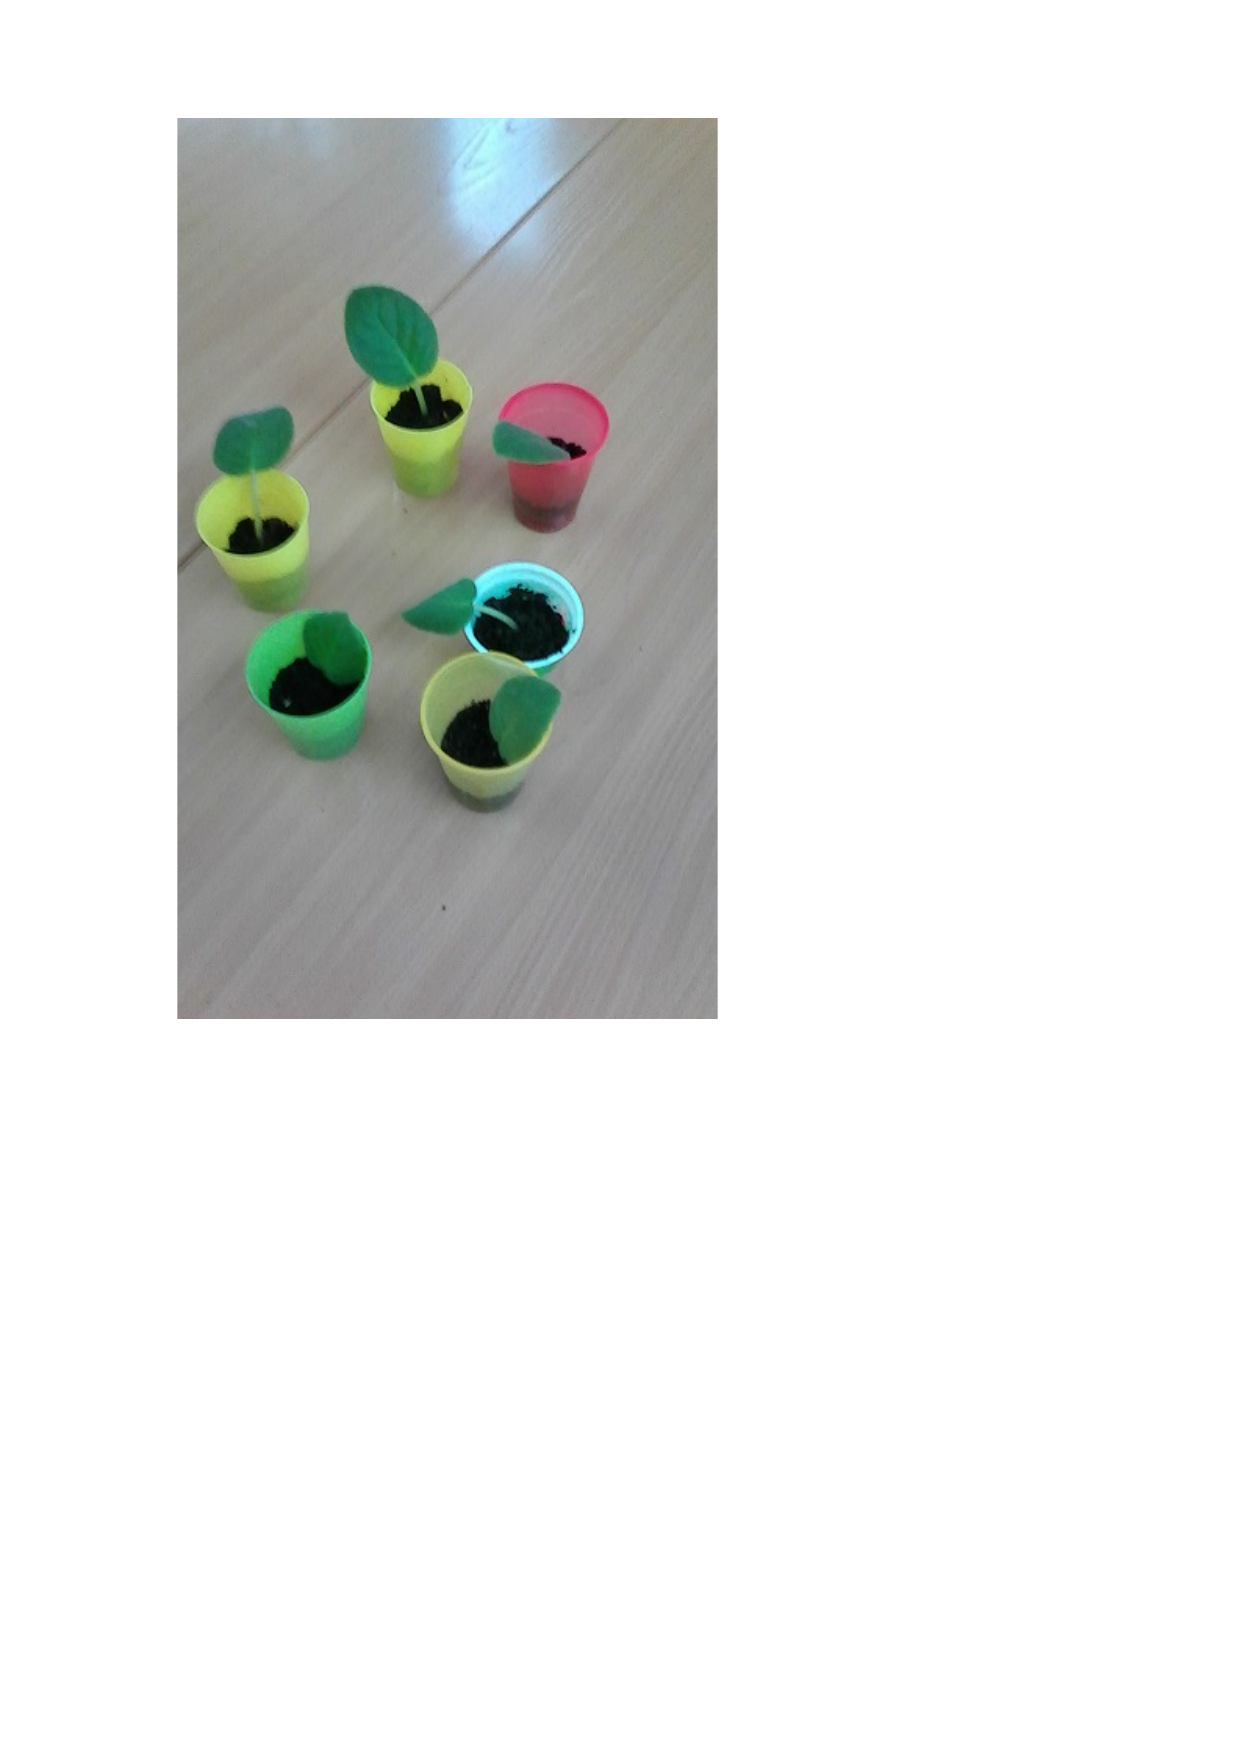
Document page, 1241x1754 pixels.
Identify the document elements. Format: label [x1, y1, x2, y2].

picture [177, 118, 718, 1019]
